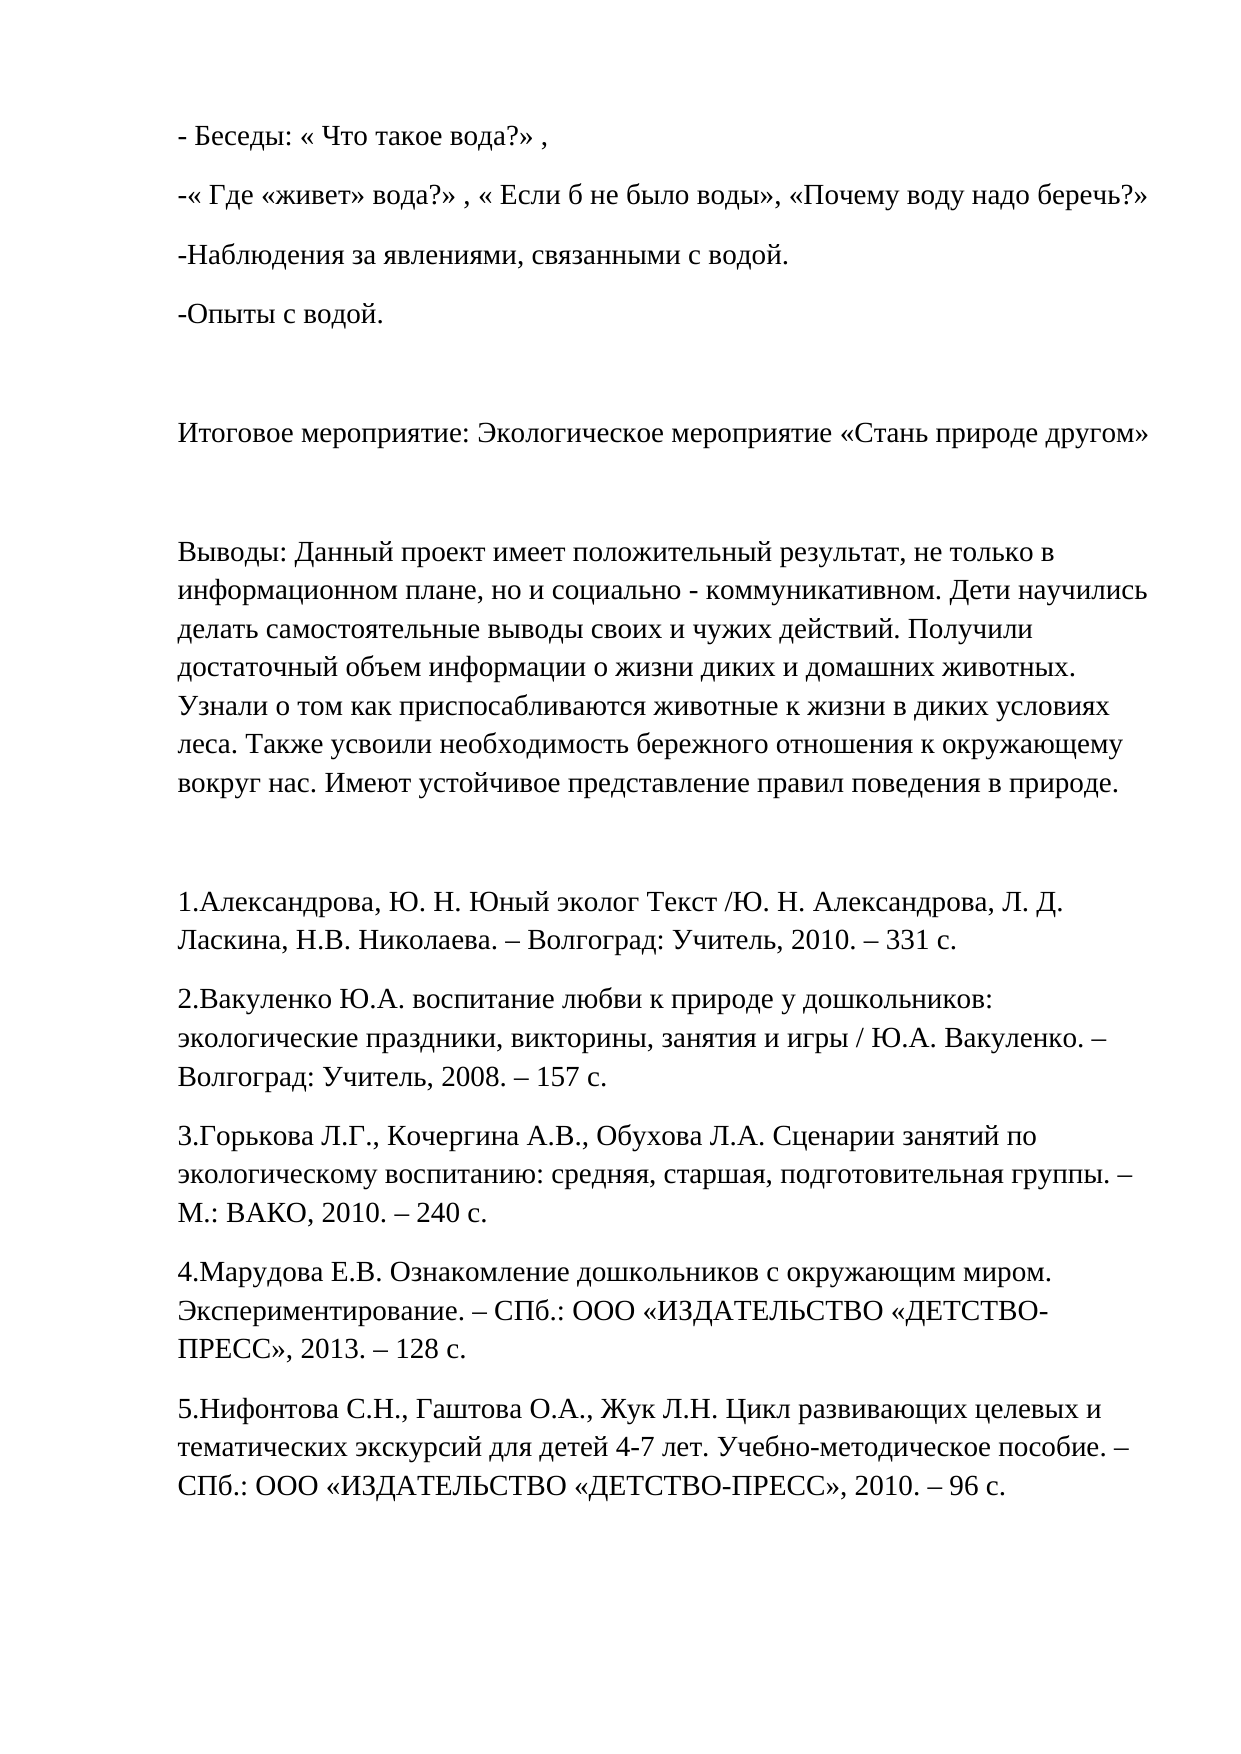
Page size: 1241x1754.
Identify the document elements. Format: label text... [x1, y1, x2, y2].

text 2.Вакуленко Ю.А. воспитание любви к природе у дошкольников: экологические праздники, викторины, занятия и игры / Ю.А. Вакуленко. – Волгоград: Учитель, 2008. – 157 с. [177, 982, 1152, 1092]
text - Беседы: « Что такое вода?» , [177, 118, 1152, 152]
text -« Где «живет» вода?» , « Если б не было воды», «Почему воду надо беречь?» [177, 177, 1152, 211]
text -Опыты с водой. [177, 296, 1152, 330]
text 1.Александрова, Ю. Н. Юный эколог Текст /Ю. Н. Александрова, Л. Д. Ласкина, Н.В. Николаева. – Волгоград: Учитель, 2010. – 331 с. [177, 884, 1152, 956]
text 4.Марудова Е.В. Ознакомление дошкольников с окружающим миром. Экспериментирование. – СПб.: ООО «ИЗДАТЕЛЬСТВО «ДЕТСТВО-ПРЕСС», 2013. – 128 с. [177, 1254, 1152, 1365]
text Итоговое мероприятие: Экологическое мероприятие «Стань природе другом» [177, 415, 1152, 448]
text -Наблюдения за явлениями, связанными с водой. [177, 237, 1152, 270]
text Выводы: Данный проект имеет положительный результат, не только в информационном плане, но и социально - коммуникативном. Дети научились делать самостоятельные выводы своих и чужих действий. Получили достаточный объем информации о жизни диких и домашних животных. Узнали о том как приспосабливаются животные к жизни в диких условиях леса. Также усвоили необходимость бережного отношения к окружающему вокруг нас. Имеют устойчивое представление правил поведения в природе. [177, 534, 1152, 798]
text 3.Горькова Л.Г., Кочергина А.В., Обухова Л.А. Сценарии занятий по экологическому воспитанию: средняя, старшая, подготовительная группы. – М.: ВАКО, 2010. – 240 с. [177, 1118, 1152, 1229]
text 5.Нифонтова С.Н., Гаштова О.А., Жук Л.Н. Цикл развивающих целевых и тематических экскурсий для детей 4-7 лет. Учебно-методическое пособие. – СПб.: ООО «ИЗДАТЕЛЬСТВО «ДЕТСТВО-ПРЕСС», 2010. – 96 с. [177, 1391, 1152, 1502]
